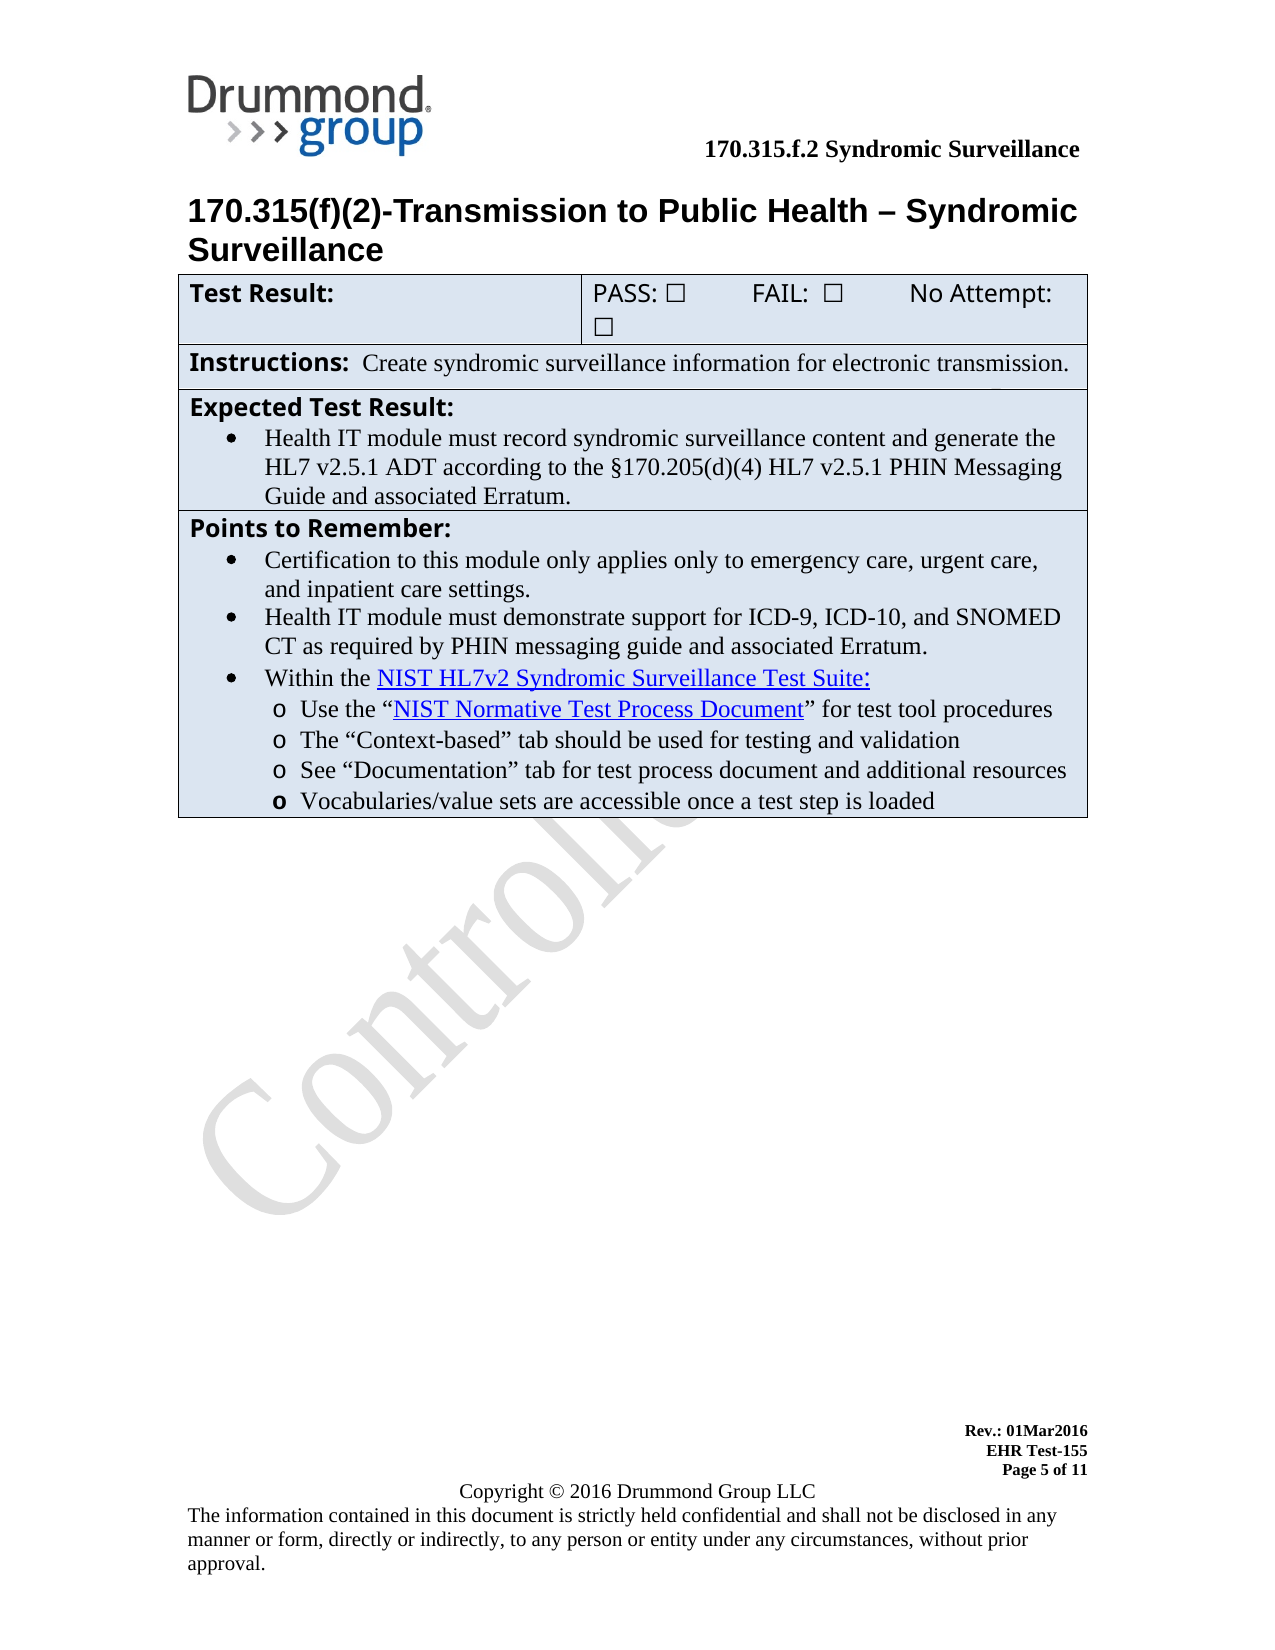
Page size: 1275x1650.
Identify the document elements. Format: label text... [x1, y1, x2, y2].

table_cell Instructions: Create syndromic surveillance information for electronic transmission. [179, 345, 1087, 388]
subtitle 170.315(f)(2)-Transmission to Public Health – Syndromic Surveillance [187, 191, 1087, 268]
picture [187, 75, 433, 157]
table_header PASS: FAIL: No Attempt: [582, 275, 1087, 343]
table_cell Points to Remember: Certification to this module only applies only to emergency care, urgent care, and inpatient care settings. Health IT module must demonstrate support for ICD-9, ICD-10, and SNOMED CT as required by PHIN messaging guide and associated Erratum. Within the NIST HL7v2 Syndromic Surveillance Test Suite: Use the “NIST Normative Test Process Document” for test tool procedures The “Context-based” tab should be used for testing and validation See “Documentation” tab for test process document and additional resources Vocabularies/value sets are accessible once a test step is loaded [179, 511, 1087, 817]
table_header Test Result: [179, 275, 581, 343]
table_cell Expected Test Result: Health IT module must record syndromic surveillance content and generate the HL7 v2.5.1 ADT according to the §170.205(d)(4) HL7 v2.5.1 PHIN Messaging Guide and associated Erratum. [179, 390, 1087, 510]
